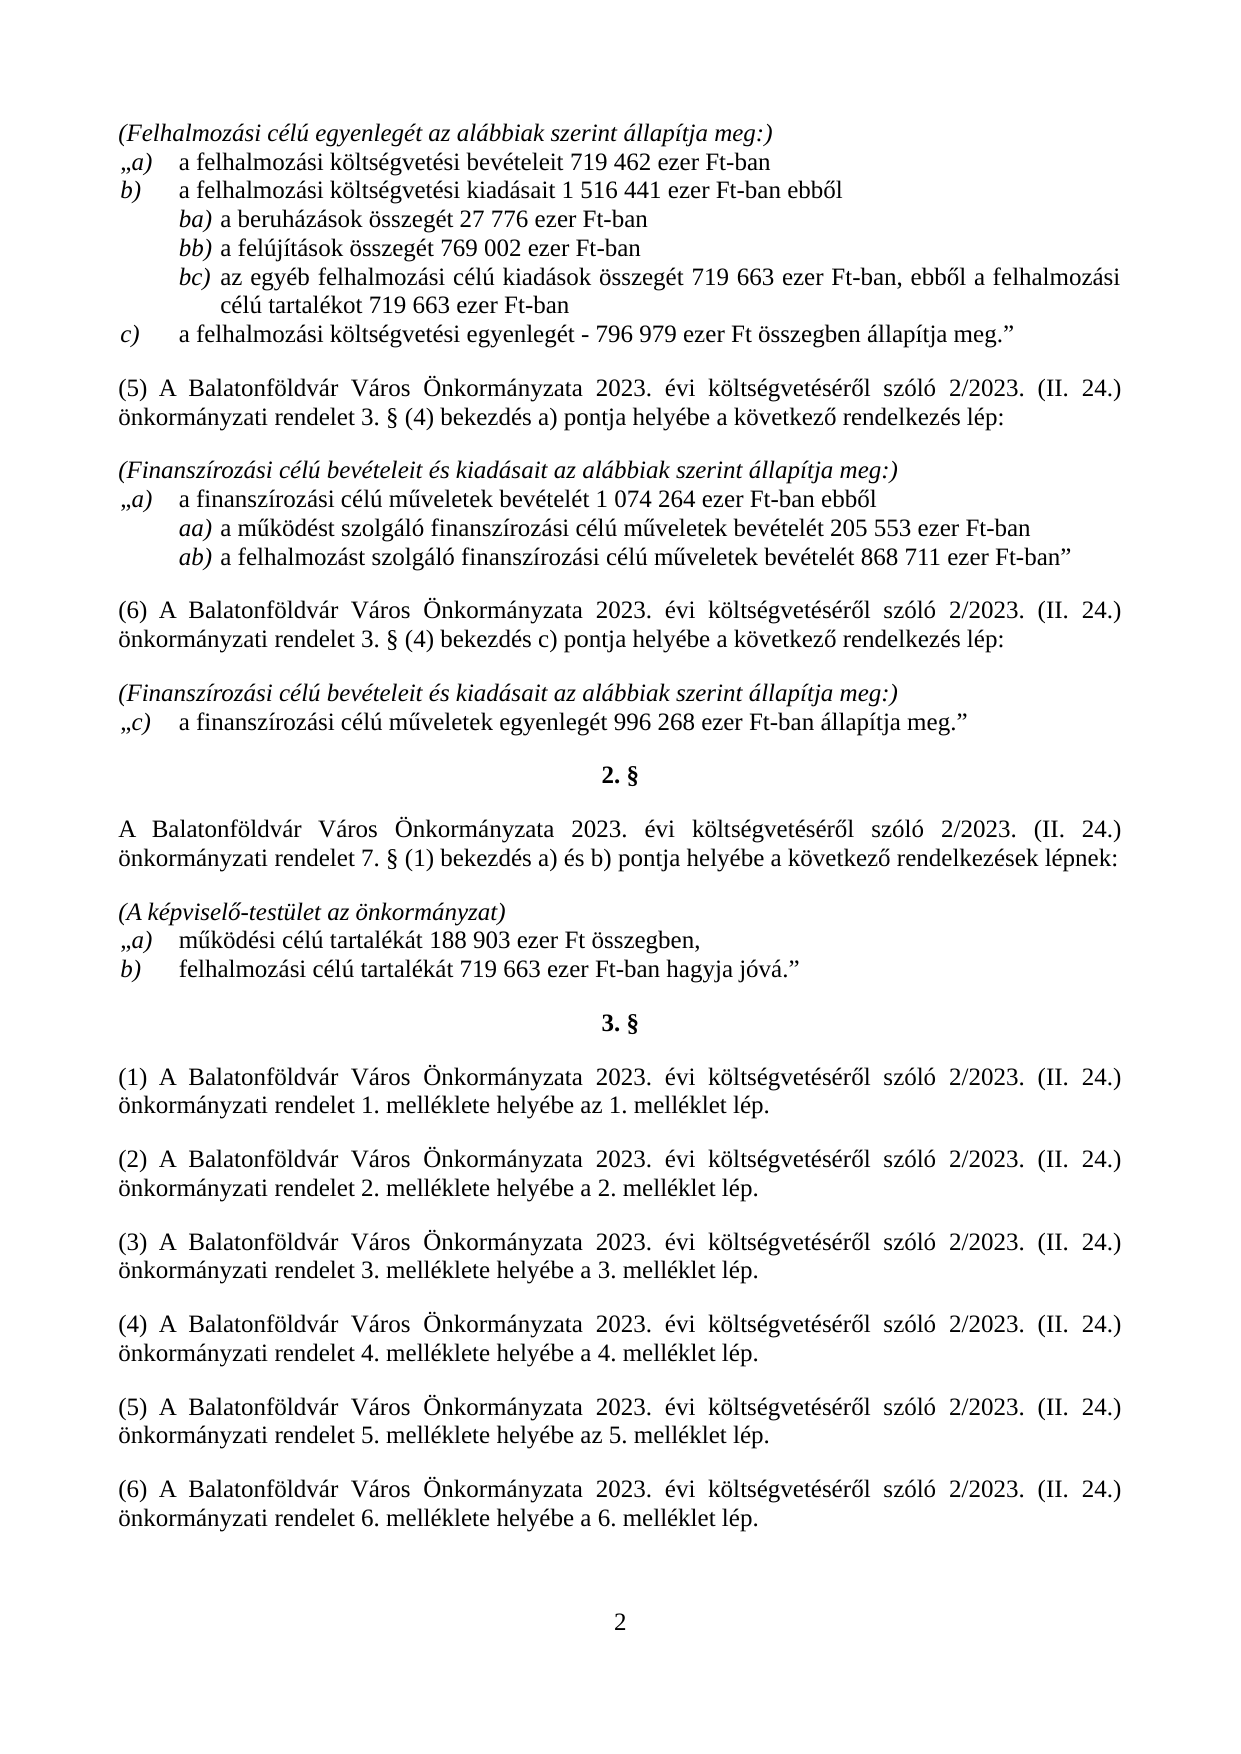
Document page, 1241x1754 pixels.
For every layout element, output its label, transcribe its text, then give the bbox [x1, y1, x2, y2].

text ba) a beruházások összegét 27 776 ezer Ft-ban [178, 204, 1122, 233]
text (5) A Balatonföldvár Város Önkormányzata 2023. évi költségvetéséről szóló 2/2023. (II. 24.) önkormányzati rendelet 3. § (4) bekezdés a) pontja helyébe a következő rendelkezés lép: [118, 373, 1122, 431]
text aa) a működést szolgáló finanszírozási célú műveletek bevételét 205 553 ezer Ft-ban [178, 513, 1122, 542]
text (6) A Balatonföldvár Város Önkormányzata 2023. évi költségvetéséről szóló 2/2023. (II. 24.) önkormányzati rendelet 6. melléklete helyébe a 6. melléklet lép. [118, 1474, 1122, 1532]
text (4) A Balatonföldvár Város Önkormányzata 2023. évi költségvetéséről szóló 2/2023. (II. 24.) önkormányzati rendelet 4. melléklete helyébe a 4. melléklet lép. [118, 1309, 1122, 1367]
text „a) működési célú tartalékát 188 903 ezer Ft összegben, [120, 926, 1122, 954]
text (5) A Balatonföldvár Város Önkormányzata 2023. évi költségvetéséről szóló 2/2023. (II. 24.) önkormányzati rendelet 5. melléklete helyébe az 5. melléklet lép. [118, 1392, 1122, 1449]
text bb) a felújítások összegét 769 002 ezer Ft-ban [178, 233, 1122, 262]
text bc) az egyéb felhalmozási célú kiadások összegét 719 663 ezer Ft-ban, ebből a felhalmozási célú tartalékot 719 663 ezer Ft-ban [178, 262, 1122, 319]
text ab) a felhalmozást szolgáló finanszírozási célú műveletek bevételét 868 711 ezer Ft-ban” [178, 542, 1122, 571]
text 3. § [118, 1008, 1122, 1037]
text (Felhalmozási célú egyenlegét az alábbiak szerint állapítja meg:) [118, 118, 1122, 147]
text „a) a finanszírozási célú műveletek bevételét 1 074 264 ezer Ft-ban ebből [120, 484, 1122, 513]
text c) a felhalmozási költségvetési egyenlegét - 796 979 ezer Ft összegben állapítja meg.” [120, 319, 1122, 348]
text „c) a finanszírozási célú műveletek egyenlegét 996 268 ezer Ft-ban állapítja meg.” [120, 707, 1122, 736]
text (6) A Balatonföldvár Város Önkormányzata 2023. évi költségvetéséről szóló 2/2023. (II. 24.) önkormányzati rendelet 3. § (4) bekezdés c) pontja helyébe a következő rendelkezés lép: [118, 596, 1122, 653]
text A Balatonföldvár Város Önkormányzata 2023. évi költségvetéséről szóló 2/2023. (II. 24.) önkormányzati rendelet 7. § (1) bekezdés a) és b) pontja helyébe a következő rendelkezések lépnek: [118, 814, 1122, 872]
text (1) A Balatonföldvár Város Önkormányzata 2023. évi költségvetéséről szóló 2/2023. (II. 24.) önkormányzati rendelet 1. melléklete helyébe az 1. melléklet lép. [118, 1062, 1122, 1119]
text b) a felhalmozási költségvetési kiadásait 1 516 441 ezer Ft-ban ebből [120, 176, 1122, 204]
text (2) A Balatonföldvár Város Önkormányzata 2023. évi költségvetéséről szóló 2/2023. (II. 24.) önkormányzati rendelet 2. melléklete helyébe a 2. melléklet lép. [118, 1144, 1122, 1202]
text „a) a felhalmozási költségvetési bevételeit 719 462 ezer Ft-ban [120, 147, 1122, 176]
text (Finanszírozási célú bevételeit és kiadásait az alábbiak szerint állapítja meg:) [118, 678, 1122, 707]
text (Finanszírozási célú bevételeit és kiadásait az alábbiak szerint állapítja meg:) [118, 456, 1122, 484]
text (3) A Balatonföldvár Város Önkormányzata 2023. évi költségvetéséről szóló 2/2023. (II. 24.) önkormányzati rendelet 3. melléklete helyébe a 3. melléklet lép. [118, 1227, 1122, 1284]
text (A képviselő-testület az önkormányzat) [118, 897, 1122, 926]
text 2. § [118, 761, 1122, 789]
text b) felhalmozási célú tartalékát 719 663 ezer Ft-ban hagyja jóvá.” [120, 954, 1122, 983]
